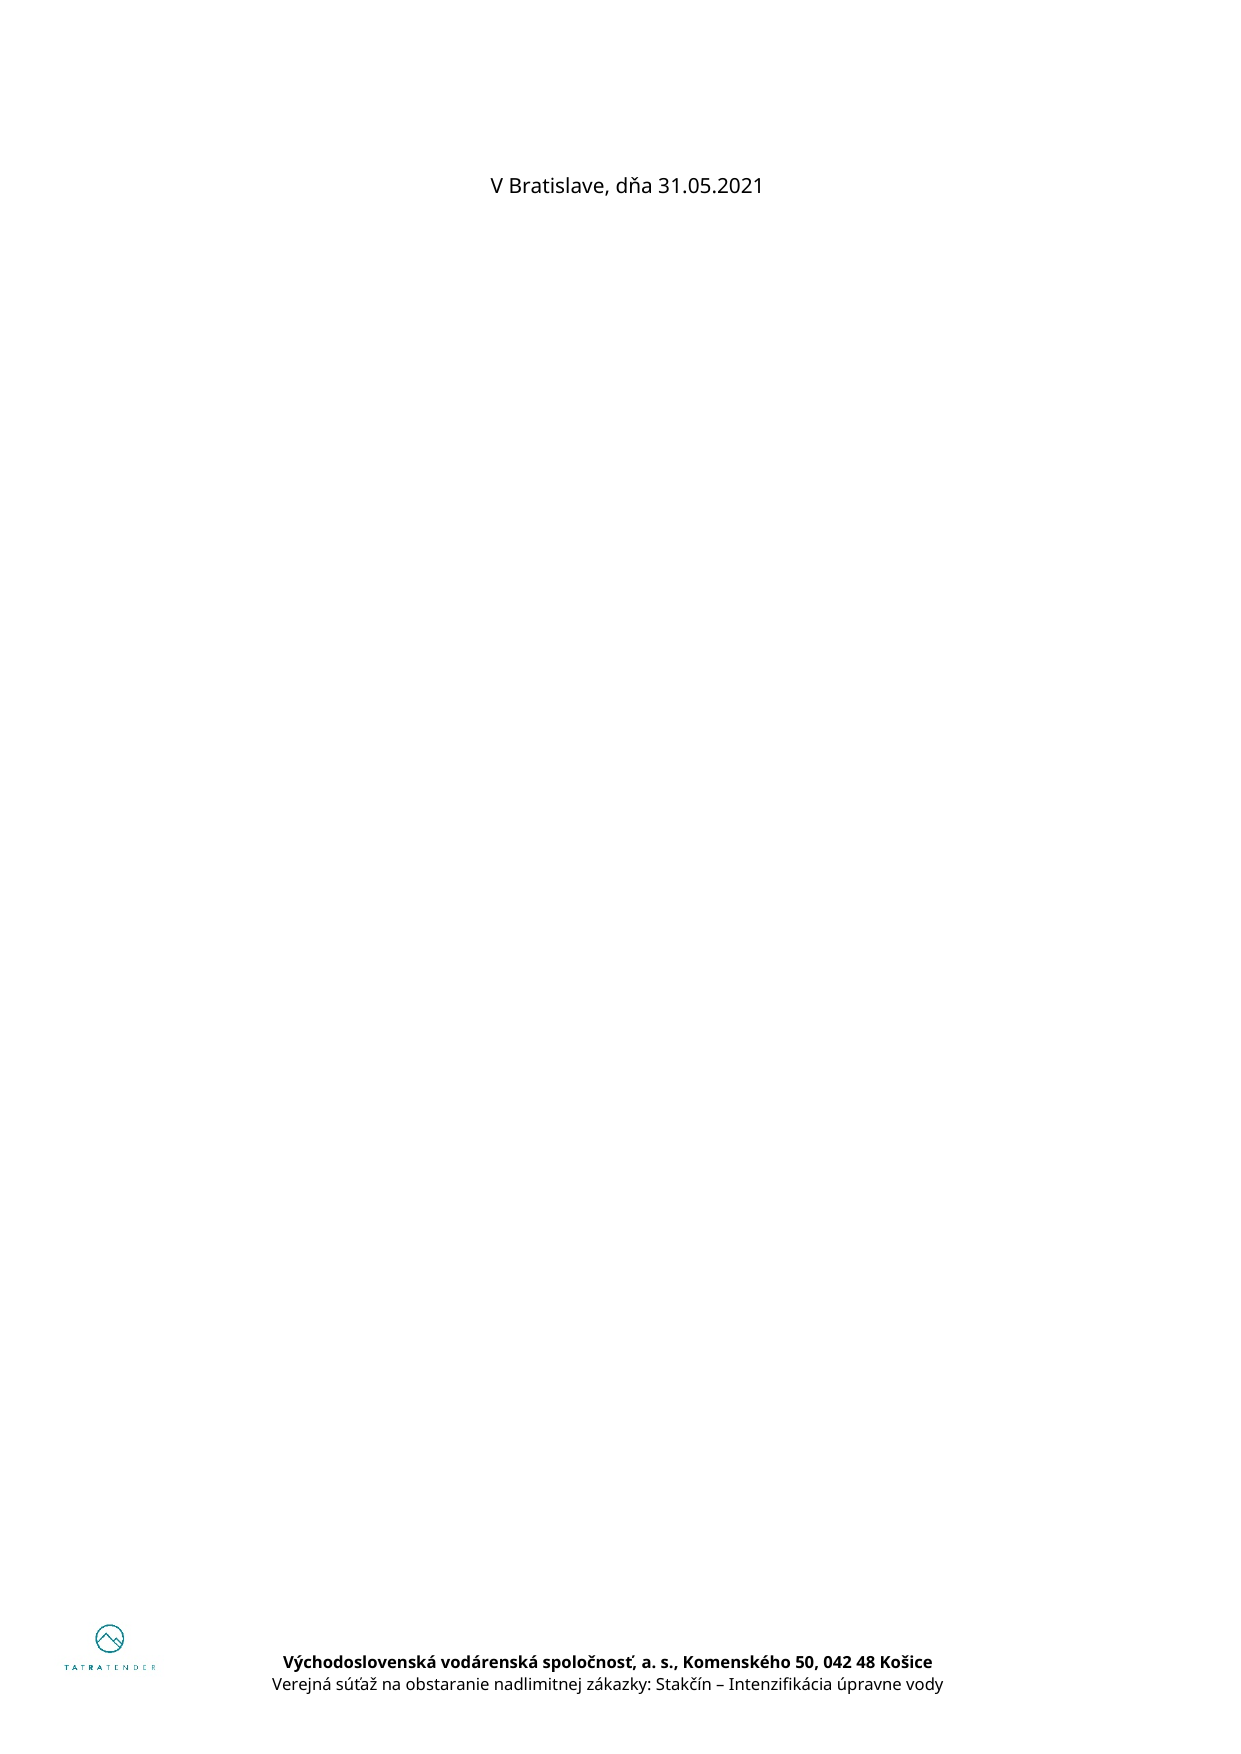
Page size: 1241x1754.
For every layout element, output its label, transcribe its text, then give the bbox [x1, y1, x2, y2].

picture [43, 1600, 176, 1694]
text V Bratislave, dňa 31.05.2021OBSAH [162, 171, 1093, 199]
